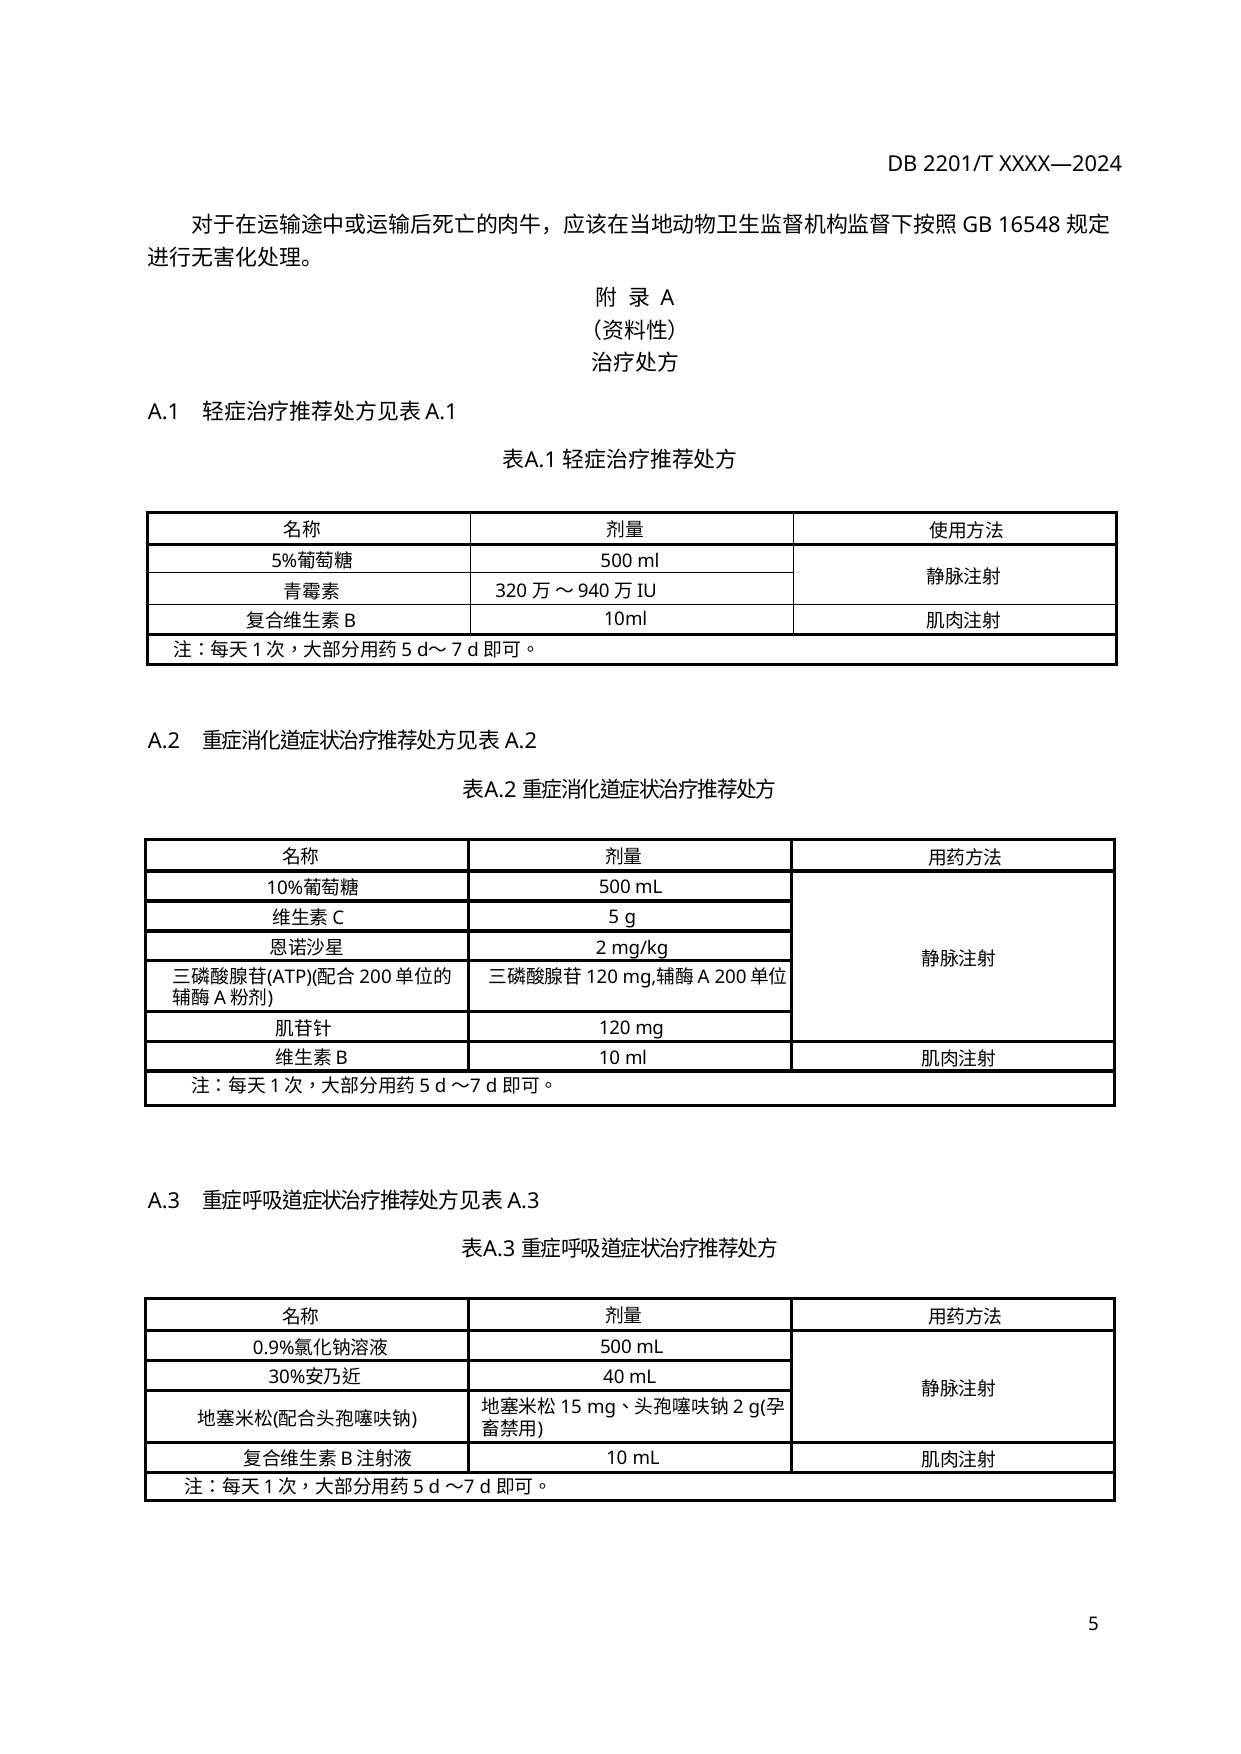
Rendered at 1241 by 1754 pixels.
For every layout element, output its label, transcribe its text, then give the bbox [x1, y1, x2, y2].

table_cell 三磷酸腺苷120 mg,辅酶A 200单位 [470, 962, 790, 1010]
table_cell 维生素B [147, 1043, 467, 1069]
table_cell 注：每天1次，大部分用药5 d ～7 d 即可。 [147, 1073, 1113, 1104]
table_header 使用方法 [794, 514, 1115, 543]
table_cell 注：每天1次，大部分用药5 d ～7 d 即可。 [147, 1474, 1113, 1499]
table_cell 复合维生素B注射液 [147, 1444, 467, 1471]
table_cell 肌肉注射 [793, 1043, 1113, 1069]
table_cell 复合维生素B [149, 605, 470, 633]
text 重症消化道症状治疗推荐处方见表A.2 [148, 723, 1122, 756]
table_cell 三磷酸腺苷(ATP)(配合200单位的辅酶A粉剂) [147, 962, 467, 1010]
table_header 剂量 [471, 514, 793, 543]
table_cell 肌苷针 [147, 1013, 467, 1040]
table_cell 10ml [471, 605, 793, 633]
table_cell 10%葡萄糖 [147, 873, 467, 899]
table_cell 维生素C [147, 903, 467, 929]
text 重症呼吸道症状治疗推荐处方见表A.3 [148, 1183, 1122, 1215]
table_cell 40 mL [470, 1362, 790, 1388]
table_cell 500 ml [471, 546, 793, 572]
text 轻症治疗推荐处方 [148, 442, 1122, 474]
table_cell 10 mL [470, 1444, 790, 1471]
table_cell 500 mL [470, 873, 790, 899]
table_cell 恩诺沙星 [147, 933, 467, 959]
text 轻症治疗推荐处方见表A.1 [148, 394, 1122, 426]
table_cell 静脉注射 [793, 873, 1113, 1040]
text （资料性） 治疗处方 [148, 280, 1122, 377]
table_cell 5%葡萄糖 [149, 546, 470, 572]
text 对于在运输途中或运输后死亡的肉牛，应该在当地动物卫生监督机构监督下按照 GB 16548 规定 [148, 207, 1122, 239]
table_cell 5 g [470, 903, 790, 929]
text 重症呼吸道症状治疗推荐处方 [148, 1231, 1122, 1263]
table_cell 地塞米松(配合头孢噻呋钠) [147, 1392, 467, 1441]
table_header 名称 [149, 514, 470, 543]
table_cell 0.9%氯化钠溶液 [147, 1332, 467, 1359]
table_cell 地塞米松15 mg、头孢噻呋钠2 g(孕畜禁用) [470, 1392, 790, 1441]
table_header 用药方法 [793, 841, 1113, 869]
text 进行无害化处理。 [148, 239, 1122, 272]
table_cell 30%安乃近 [147, 1362, 467, 1388]
table_cell 10 ml [470, 1043, 790, 1069]
table_cell 静脉注射 [793, 1332, 1113, 1441]
table_cell 静脉注射 [794, 546, 1115, 603]
table_cell 青霉素 [149, 573, 470, 603]
table_header 名称 [147, 841, 467, 869]
table_cell 500 mL [470, 1332, 790, 1359]
table_cell 注：每天1次，大部分用药5 d～ 7 d 即可。 [149, 636, 1115, 662]
table_cell 2 mg/kg [470, 933, 790, 959]
table_header 名称 [147, 1300, 467, 1329]
table_cell 肌肉注射 [794, 605, 1115, 633]
table_header 剂量 [470, 841, 790, 869]
table_cell 320 万 ～ 940 万 IU [471, 573, 793, 603]
table_cell 120 mg [470, 1013, 790, 1040]
table_cell 肌肉注射 [793, 1444, 1113, 1471]
text 重症消化道症状治疗推荐处方 [148, 772, 1122, 804]
table_header 用药方法 [793, 1300, 1113, 1329]
table_header 剂量 [470, 1300, 790, 1329]
